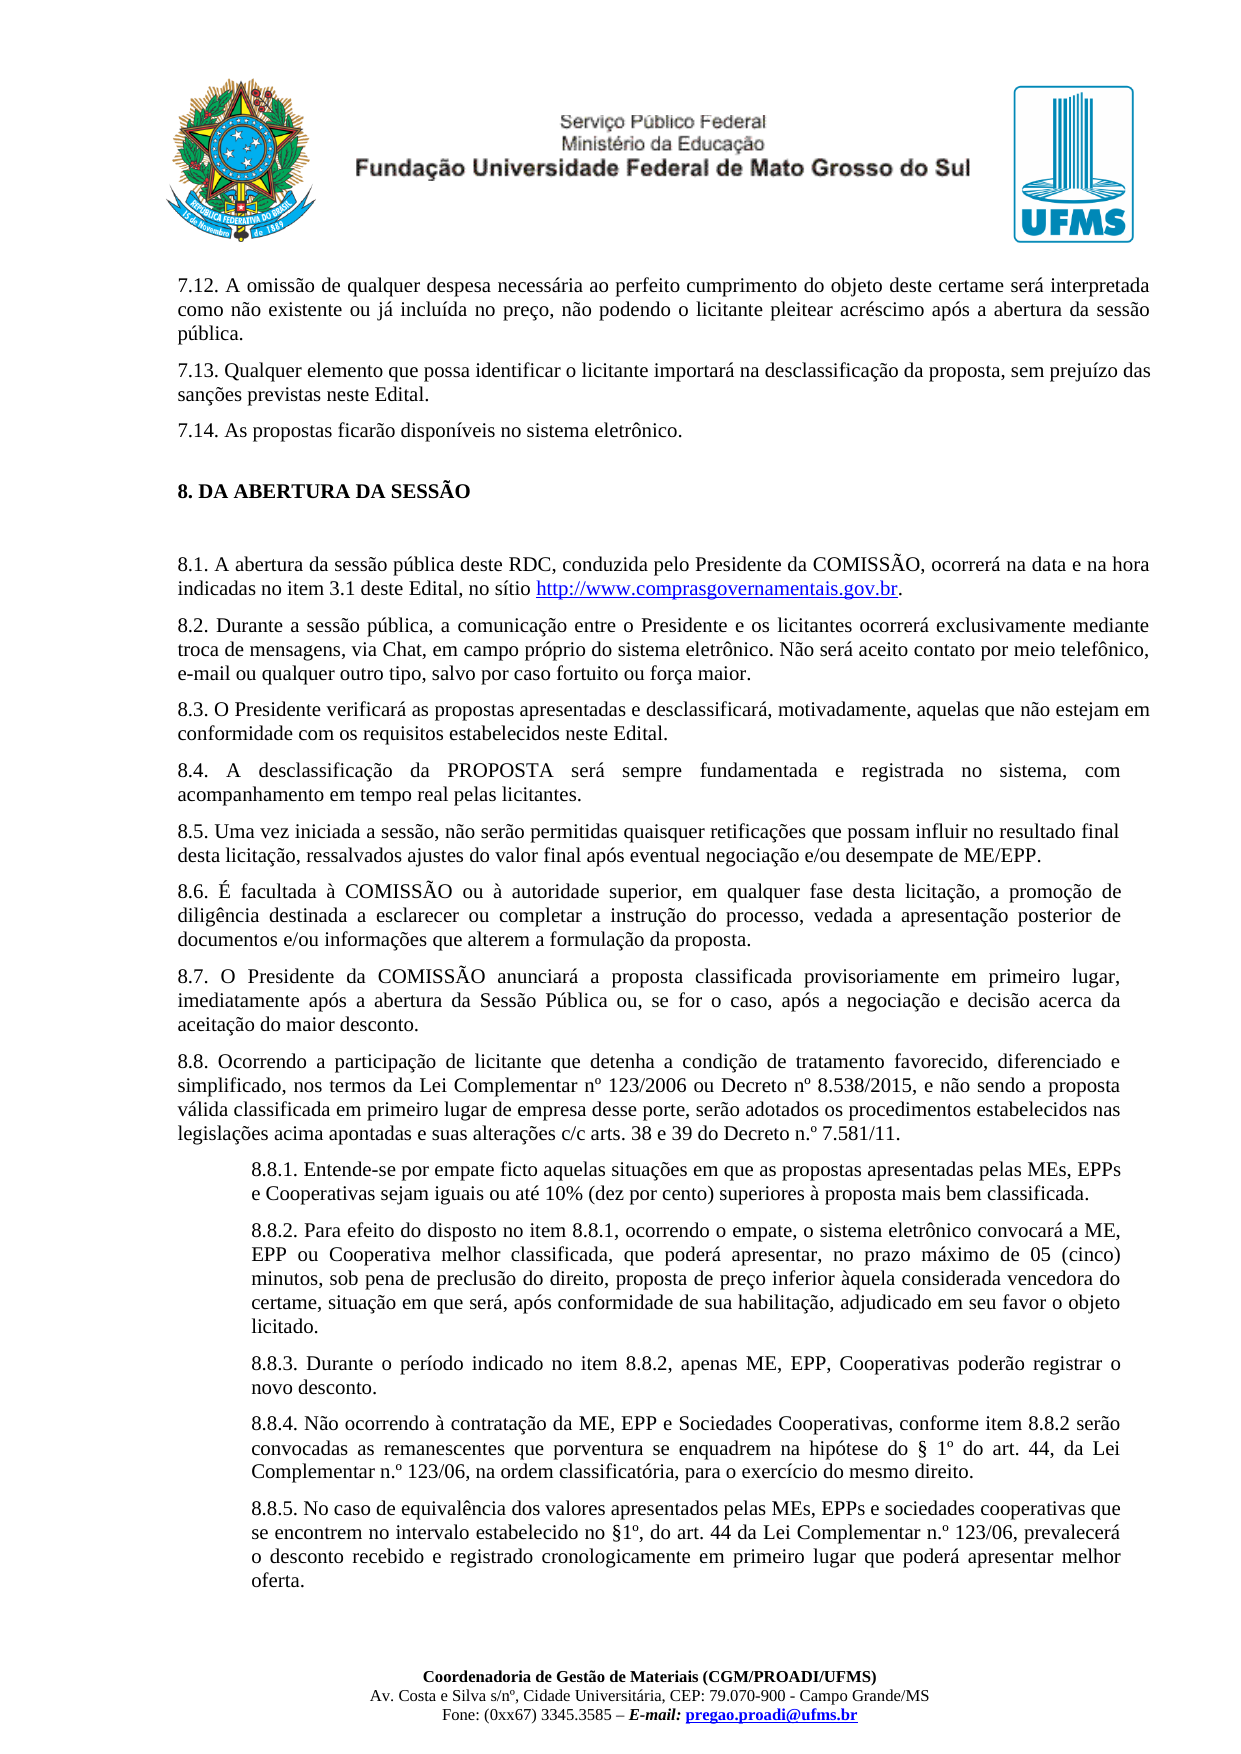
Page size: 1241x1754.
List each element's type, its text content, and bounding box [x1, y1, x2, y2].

text 8.8.2. Para efeito do disposto no item 8.8.1, ocorrendo o empate, o sistema eletrônico convocará a ME, EPP ou Cooperativa melhor classificada, que poderá apresentar, no prazo máximo de 05 (cinco) minutos, sob pena de preclusão do direito, proposta de preço inferior àquela considerada vencedora do certame, situação em que será, após conformidade de sua habilitação, adjudicado em seu favor o objeto licitado. [251, 1218, 1122, 1338]
text 8.1. A abertura da sessão pública deste RDC, conduzida pelo Presidente da COMISSÃO, ocorrerá na data e na hora indicadas no item 3.1 deste Edital, no sítio http://www.comprasgovernamentais.gov.br. [177, 552, 1152, 600]
text 8.6. É facultada à COMISSÃO ou à autoridade superior, em qualquer fase desta licitação, a promoção de diligência destinada a esclarecer ou completar a instrução do processo, vedada a apresentação posterior de documentos e/ou informações que alterem a formulação da proposta. [177, 879, 1122, 951]
text 8.2. Durante a sessão pública, a comunicação entre o Presidente e os licitantes ocorrerá exclusivamente mediante troca de mensagens, via Chat, em campo próprio do sistema eletrônico. Não será aceito contato por meio telefônico, e-mail ou qualquer outro tipo, salvo por caso fortuito ou força maior. [177, 613, 1152, 685]
text 8.8.4. Não ocorrendo à contratação da ME, EPP e Sociedades Cooperativas, conforme item 8.8.2 serão convocadas as remanescentes que porventura se enquadrem na hipótese do § 1º do art. 44, da Lei Complementar n.º 123/06, na ordem classificatória, para o exercício do mesmo direito. [251, 1411, 1122, 1483]
text 8.4. A desclassificação da PROPOSTA será sempre fundamentada e registrada no sistema, com acompanhamento em tempo real pelas licitantes. [177, 758, 1122, 806]
text 7.14. As propostas ficarão disponíveis no sistema eletrônico. [177, 418, 1152, 442]
text 8.7. O Presidente da COMISSÃO anunciará a proposta classificada provisoriamente em primeiro lugar, imediatamente após a abertura da Sessão Pública ou, se for o caso, após a negociação e decisão acerca da aceitação do maior desconto. [177, 964, 1122, 1036]
text 8. DA ABERTURA DA SESSÃO [177, 479, 1152, 503]
text 8.8.1. Entende-se por empate ficto aquelas situações em que as propostas apresentadas pelas MEs, EPPs e Cooperativas sejam iguais ou até 10% (dez por cento) superiores à proposta mais bem classificada. [251, 1157, 1122, 1205]
text 8.5. Uma vez iniciada a sessão, não serão permitidas quaisquer retificações que possam influir no resultado final desta licitação, ressalvados ajustes do valor final após eventual negociação e/ou desempate de ME/EPP. [177, 818, 1122, 867]
picture [1016, 88, 1131, 240]
text 7.12. A omissão de qualquer despesa necessária ao perfeito cumprimento do objeto deste certame será interpretada como não existente ou já incluída no preço, não podendo o licitante pleitear acréscimo após a abertura da sessão pública. [177, 273, 1152, 345]
text 8.8.5. No caso de equivalência dos valores apresentados pelas MEs, EPPs e sociedades cooperativas que se encontrem no intervalo estabelecido no §1º, do art. 44 da Lei Complementar n.º 123/06, prevalecerá o desconto recebido e registrado cronologicamente em primeiro lugar que poderá apresentar melhor oferta. [251, 1496, 1122, 1592]
text 8.8. Ocorrendo a participação de licitante que detenha a condição de tratamento favorecido, diferenciado e simplificado, nos termos da Lei Complementar nº 123/2006 ou Decreto nº 8.538/2015, e não sendo a proposta válida classificada em primeiro lugar de empresa desse porte, serão adotados os procedimentos estabelecidos nas legislações acima apontadas e suas alterações c/c arts. 38 e 39 do Decreto n.º 7.581/11. [177, 1048, 1122, 1145]
picture [165, 78, 316, 242]
text 8.8.3. Durante o período indicado no item 8.8.2, apenas ME, EPP, Cooperativas poderão registrar o novo desconto. [251, 1351, 1122, 1399]
text 7.13. Qualquer elemento que possa identificar o licitante importará na desclassificação da proposta, sem prejuízo das sanções previstas neste Edital. [177, 358, 1152, 406]
picture [355, 115, 970, 181]
text 8.3. O Presidente verificará as propostas apresentadas e desclassificará, motivadamente, aquelas que não estejam em conformidade com os requisitos estabelecidos neste Edital. [177, 697, 1152, 745]
